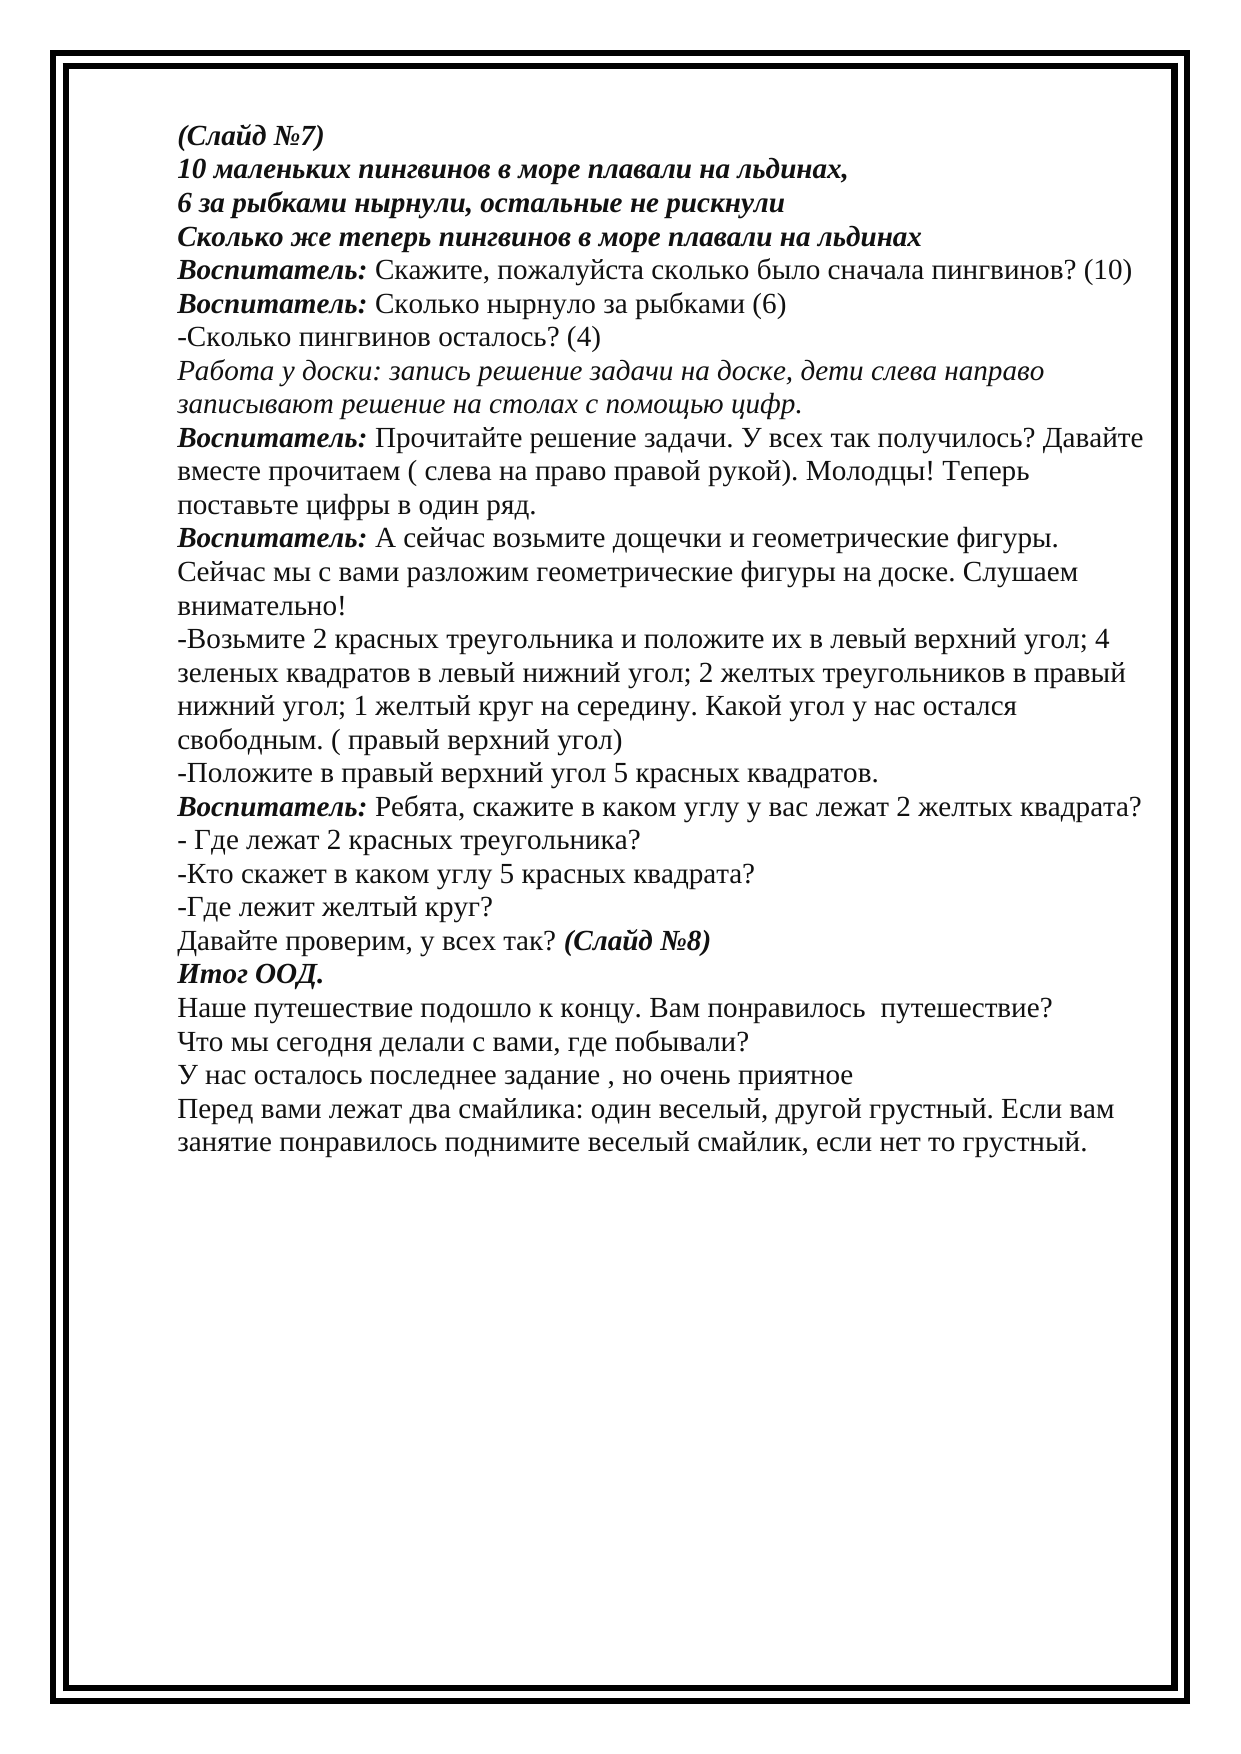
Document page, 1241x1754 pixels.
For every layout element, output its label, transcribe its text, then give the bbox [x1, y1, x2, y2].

text Воспитатель: Ребята, скажите в каком углу у вас лежат 2 желтых квадрата? [177, 789, 1152, 822]
text Наше путешествие подошло к концу. Вам понравилось путешествие? [177, 990, 1152, 1024]
text (Слайд №7) [177, 118, 1152, 152]
text 10 маленьких пингвинов в море плавали на льдинах, [177, 152, 1152, 185]
text -Сколько пингвинов осталось? (4) [177, 319, 1152, 353]
text Давайте проверим, у всех так? (Слайд №8) [177, 923, 1152, 957]
text -Кто скажет в каком углу 5 красных квадрата? [177, 856, 1152, 889]
text -Где лежит желтый круг? [177, 889, 1152, 923]
text Работа у доски: запись решение задачи на доске, дети слева направо записывают решение на столах с помощью цифр. [177, 353, 1152, 420]
text 6 за рыбками нырнули, остальные не рискнули [177, 185, 1152, 219]
text -Положите в правый верхний угол 5 красных квадратов. [177, 755, 1152, 789]
text -Возьмите 2 красных треугольника и положите их в левый верхний угол; 4 зеленых квадратов в левый нижний угол; 2 желтых треугольников в правый нижний угол; 1 желтый круг на середину. Какой угол у нас остался свободным. ( правый верхний угол) [177, 621, 1152, 755]
text Перед вами лежат два смайлика: один веселый, другой грустный. Если вам занятие понравилось поднимите веселый смайлик, если нет то грустный. [177, 1091, 1152, 1158]
text У нас осталось последнее задание , но очень приятное [177, 1057, 1152, 1091]
text Итог ООД. [177, 957, 1152, 990]
text Воспитатель: А сейчас возьмите дощечки и геометрические фигуры. Сейчас мы с вами разложим геометрические фигуры на доске. Слушаем внимательно! [177, 521, 1152, 621]
text Воспитатель: Скажите, пожалуйста сколько было сначала пингвинов? (10) [177, 252, 1152, 286]
text Воспитатель: Сколько нырнуло за рыбками (6) [177, 286, 1152, 319]
text Что мы сегодня делали с вами, где побывали? [177, 1024, 1152, 1057]
text Сколько же теперь пингвинов в море плавали на льдинах [177, 219, 1152, 252]
text - Где лежат 2 красных треугольника? [177, 822, 1152, 856]
text Воспитатель: Прочитайте решение задачи. У всех так получилось? Давайте вместе прочитаем ( слева на право правой рукой). Молодцы! Теперь поставьте цифры в один ряд. [177, 420, 1152, 521]
